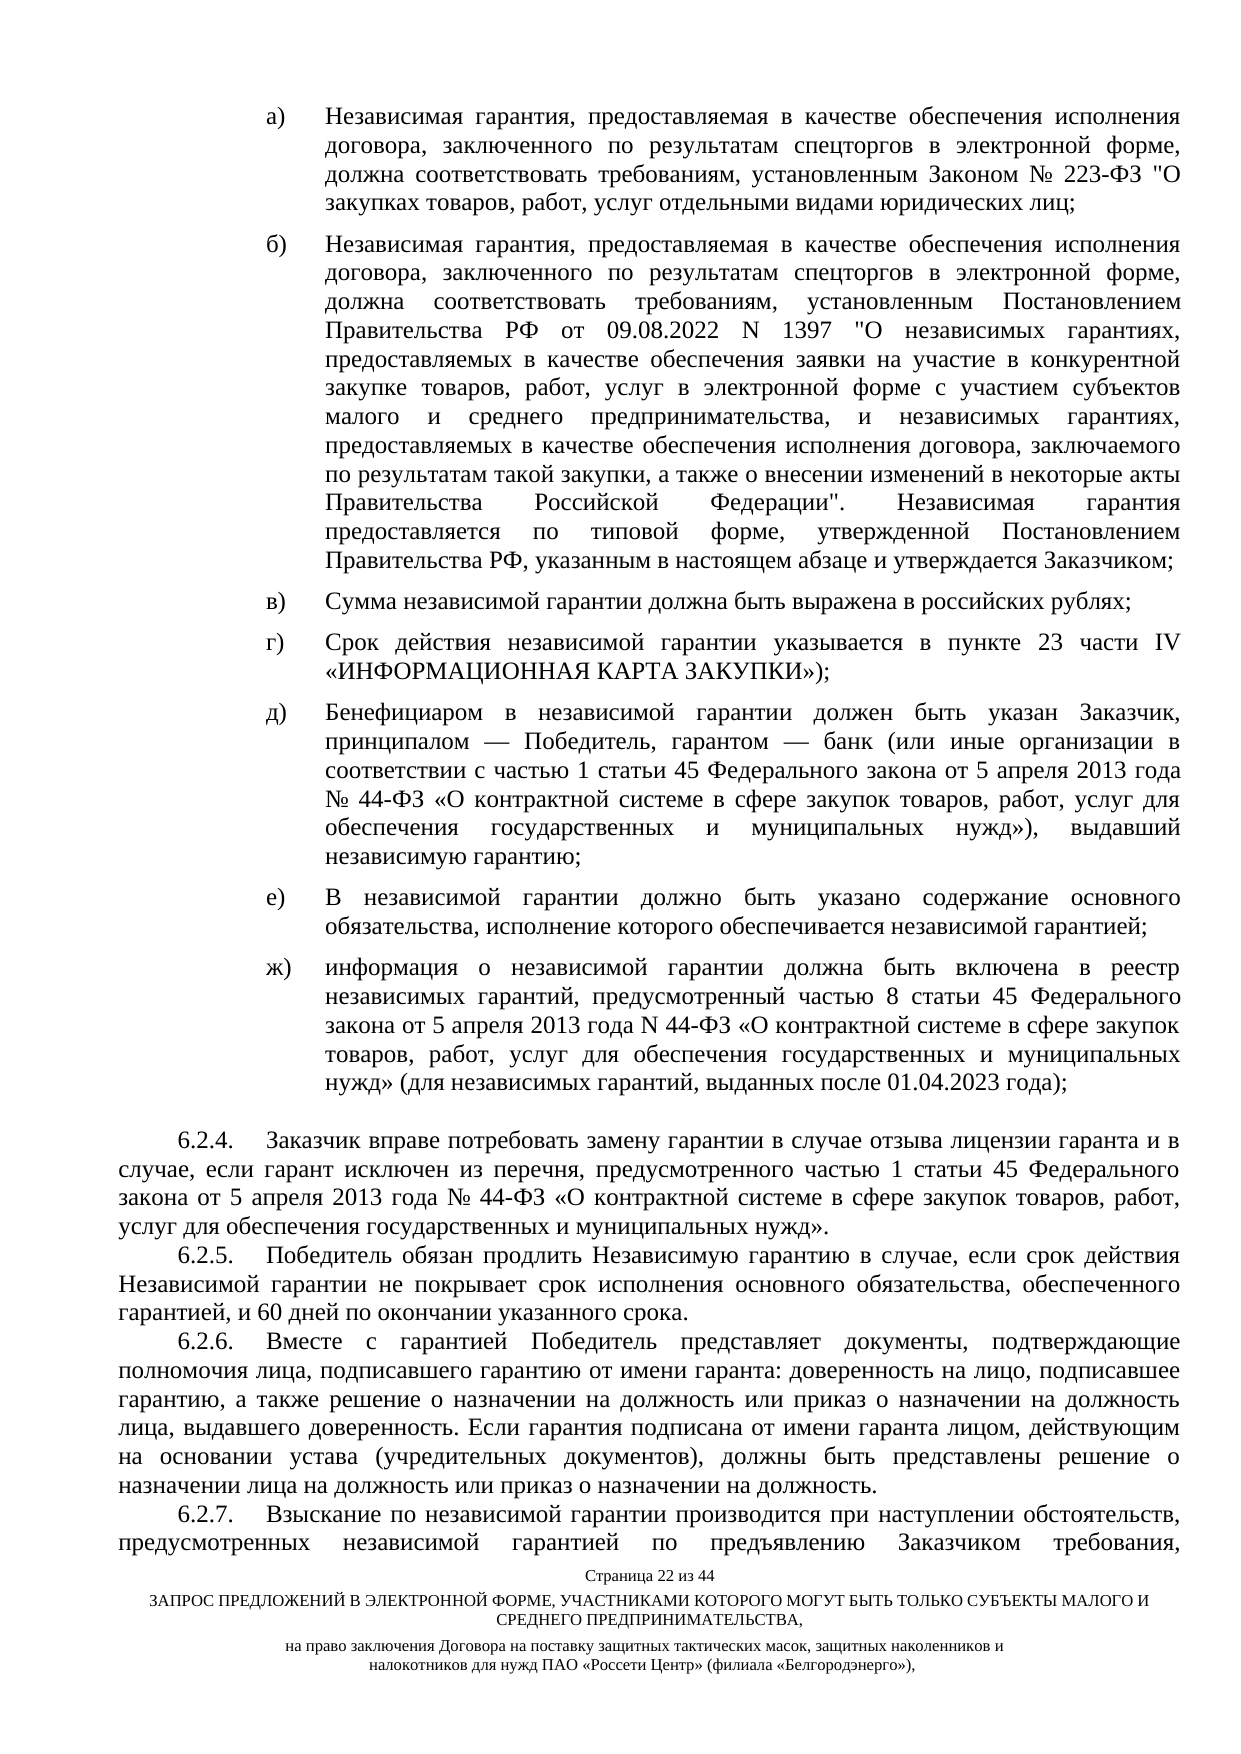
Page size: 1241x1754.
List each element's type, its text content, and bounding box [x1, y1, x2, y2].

list Независимая гарантия, предоставляемая в качестве обеспечения исполнения договора, заключенного по результатам спецторгов в электронной форме, должна соответствовать требованиям, установленным Постановлением Правительства РФ от 09.08.2022 N 1397 "О независимых гарантиях, предоставляемых в качестве обеспечения заявки на участие в конкурентной закупке товаров, работ, услуг в электронной форме с участием субъектов малого и среднего предпринимательства, и независимых гарантиях, предоставляемых в качестве обеспечения исполнения договора, заключаемого по результатам такой закупки, а также о внесении изменений в некоторые акты Правительства Российской Федерации". Независимая гарантия предоставляется по типовой форме, утвержденной Постановлением Правительства РФ, указанным в настоящем абзаце и утверждается Заказчиком; [266, 229, 1181, 574]
list Сумма независимой гарантии должна быть выражена в российских рублях; [266, 586, 1181, 615]
list Срок действия независимой гарантии указывается в пункте 23 части IV «ИНФОРМАЦИОННАЯ КАРТА ЗАКУПКИ»); [266, 627, 1181, 685]
subtitle Победитель обязан продлить Независимую гарантию в случае, если срок действия Независимой гарантии не покрывает срок исполнения основного обязательства, обеспеченного гарантией, и 60 дней по окончании указанного срока. [118, 1240, 1181, 1326]
list В независимой гарантии должно быть указано содержание основного обязательства, исполнение которого обеспечивается независимой гарантией; [266, 882, 1181, 940]
subtitle Вместе с гарантией Победитель представляет документы, подтверждающие полномочия лица, подписавшего гарантию от имени гаранта: доверенность на лицо, подписавшее гарантию, а также решение о назначении на должность или приказ о назначении на должность лица, выдавшего доверенность. Если гарантия подписана от имени гаранта лицом, действующим на основании устава (учредительных документов), должны быть представлены решение о назначении лица на должность или приказ о назначении на должность. [118, 1326, 1181, 1499]
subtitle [118, 1499, 1181, 1556]
list Бенефициаром в независимой гарантии должен быть указан Заказчик, принципалом — Победитель, гарантом — банк (или иные организации в соответствии с частью 1 статьи 45 Федерального закона от 5 апреля 2013 года № 44-ФЗ «О контрактной системе в сфере закупок товаров, работ, услуг для обеспечения государственных и муниципальных нужд»), выдавший независимую гарантию; [266, 697, 1181, 870]
subtitle Заказчик вправе потребовать замену гарантии в случае отзыва лицензии гаранта и в случае, если гарант исключен из перечня, предусмотренного частью 1 статьи 45 Федерального закона от 5 апреля 2013 года № 44-ФЗ «О контрактной системе в сфере закупок товаров, работ, услуг для обеспечения государственных и муниципальных нужд». [118, 1125, 1181, 1240]
list информация о независимой гарантии должна быть включена в реестр независимых гарантий, предусмотренный частью 8 статьи 45 Федерального закона от 5 апреля 2013 года N 44-ФЗ «О контрактной системе в сфере закупок товаров, работ, услуг для обеспечения государственных и муниципальных нужд» (для независимых гарантий, выданных после 01.04.2023 года); [266, 952, 1181, 1096]
list Независимая гарантия, предоставляемая в качестве обеспечения исполнения договора, заключенного по результатам спецторгов в электронной форме, должна соответствовать требованиям, установленным Законом № 223-ФЗ "О закупках товаров, работ, услуг отдельными видами юридических лиц; [266, 101, 1181, 216]
